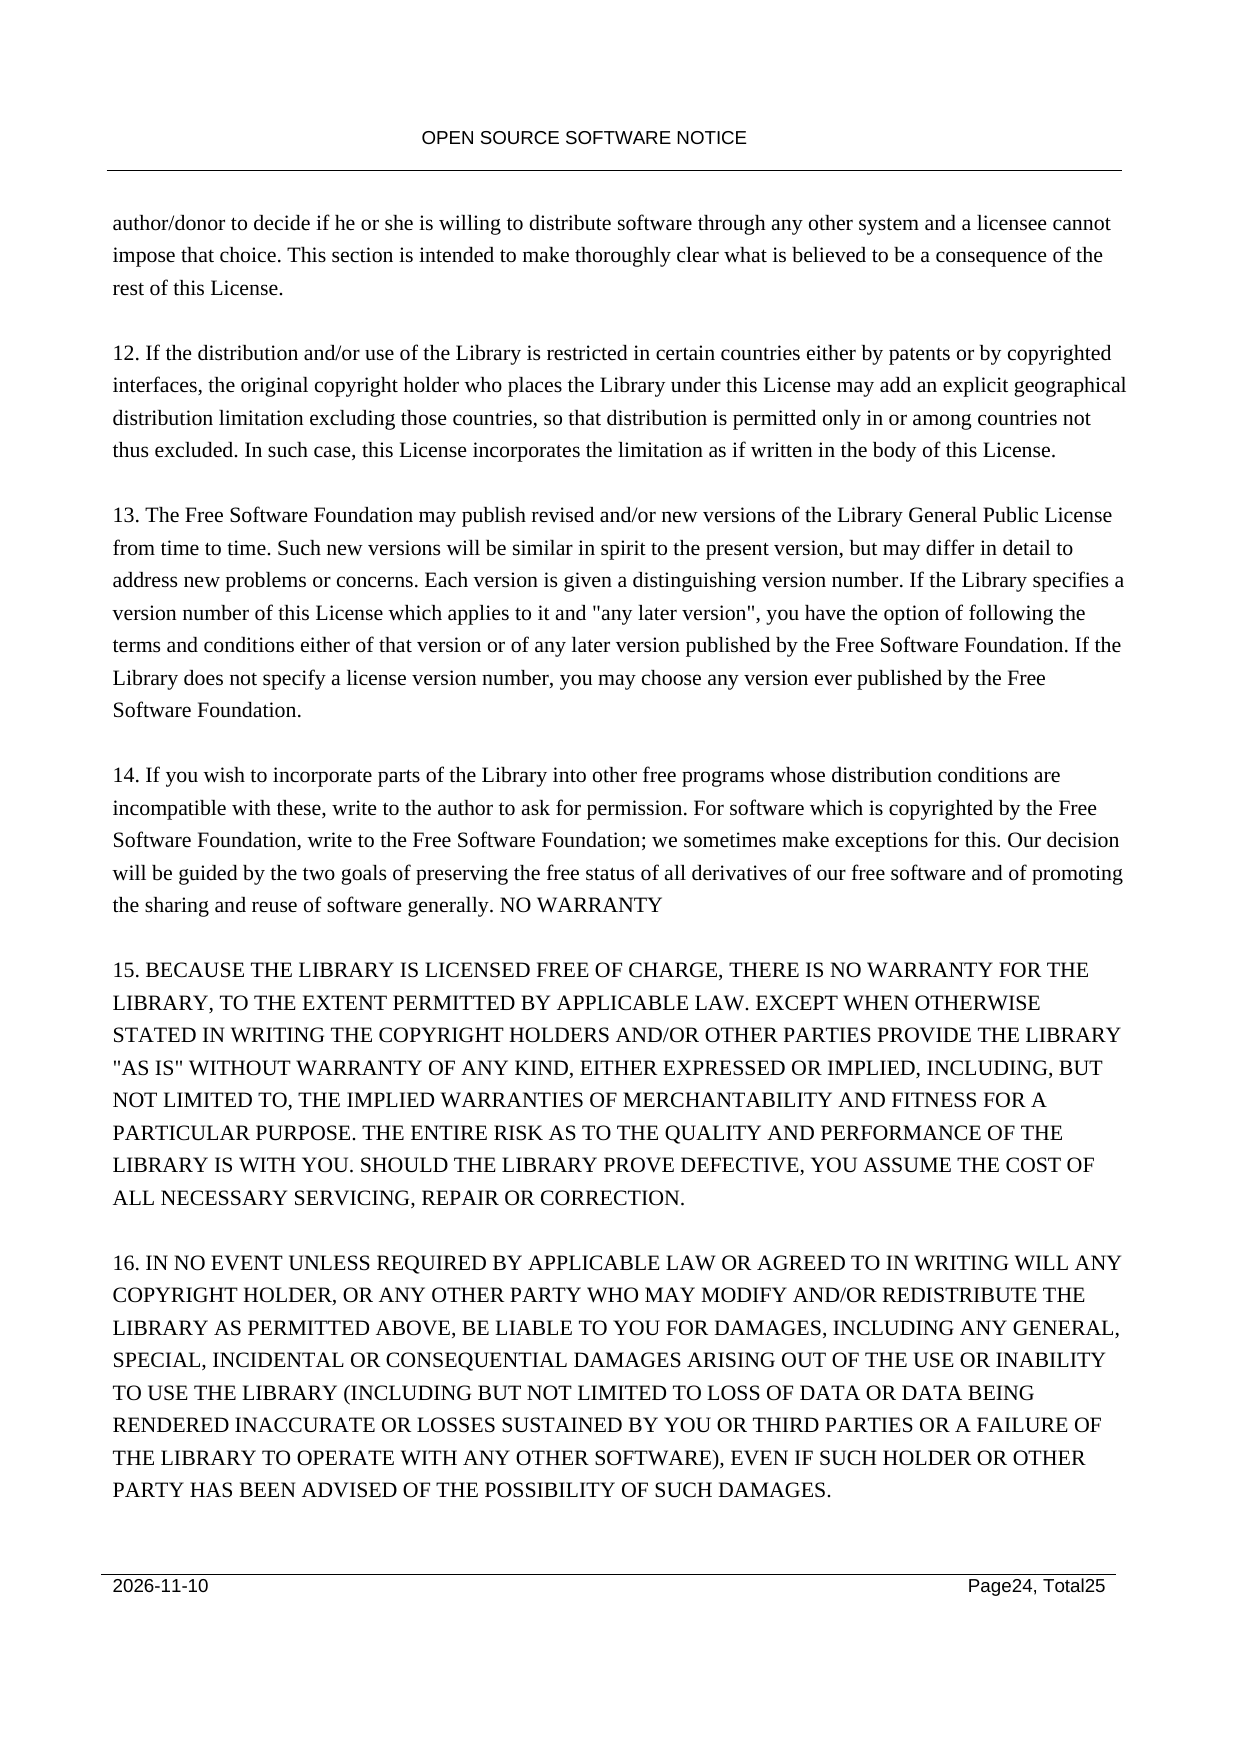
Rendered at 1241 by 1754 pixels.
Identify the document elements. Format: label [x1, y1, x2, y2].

text [112, 206, 1128, 1506]
